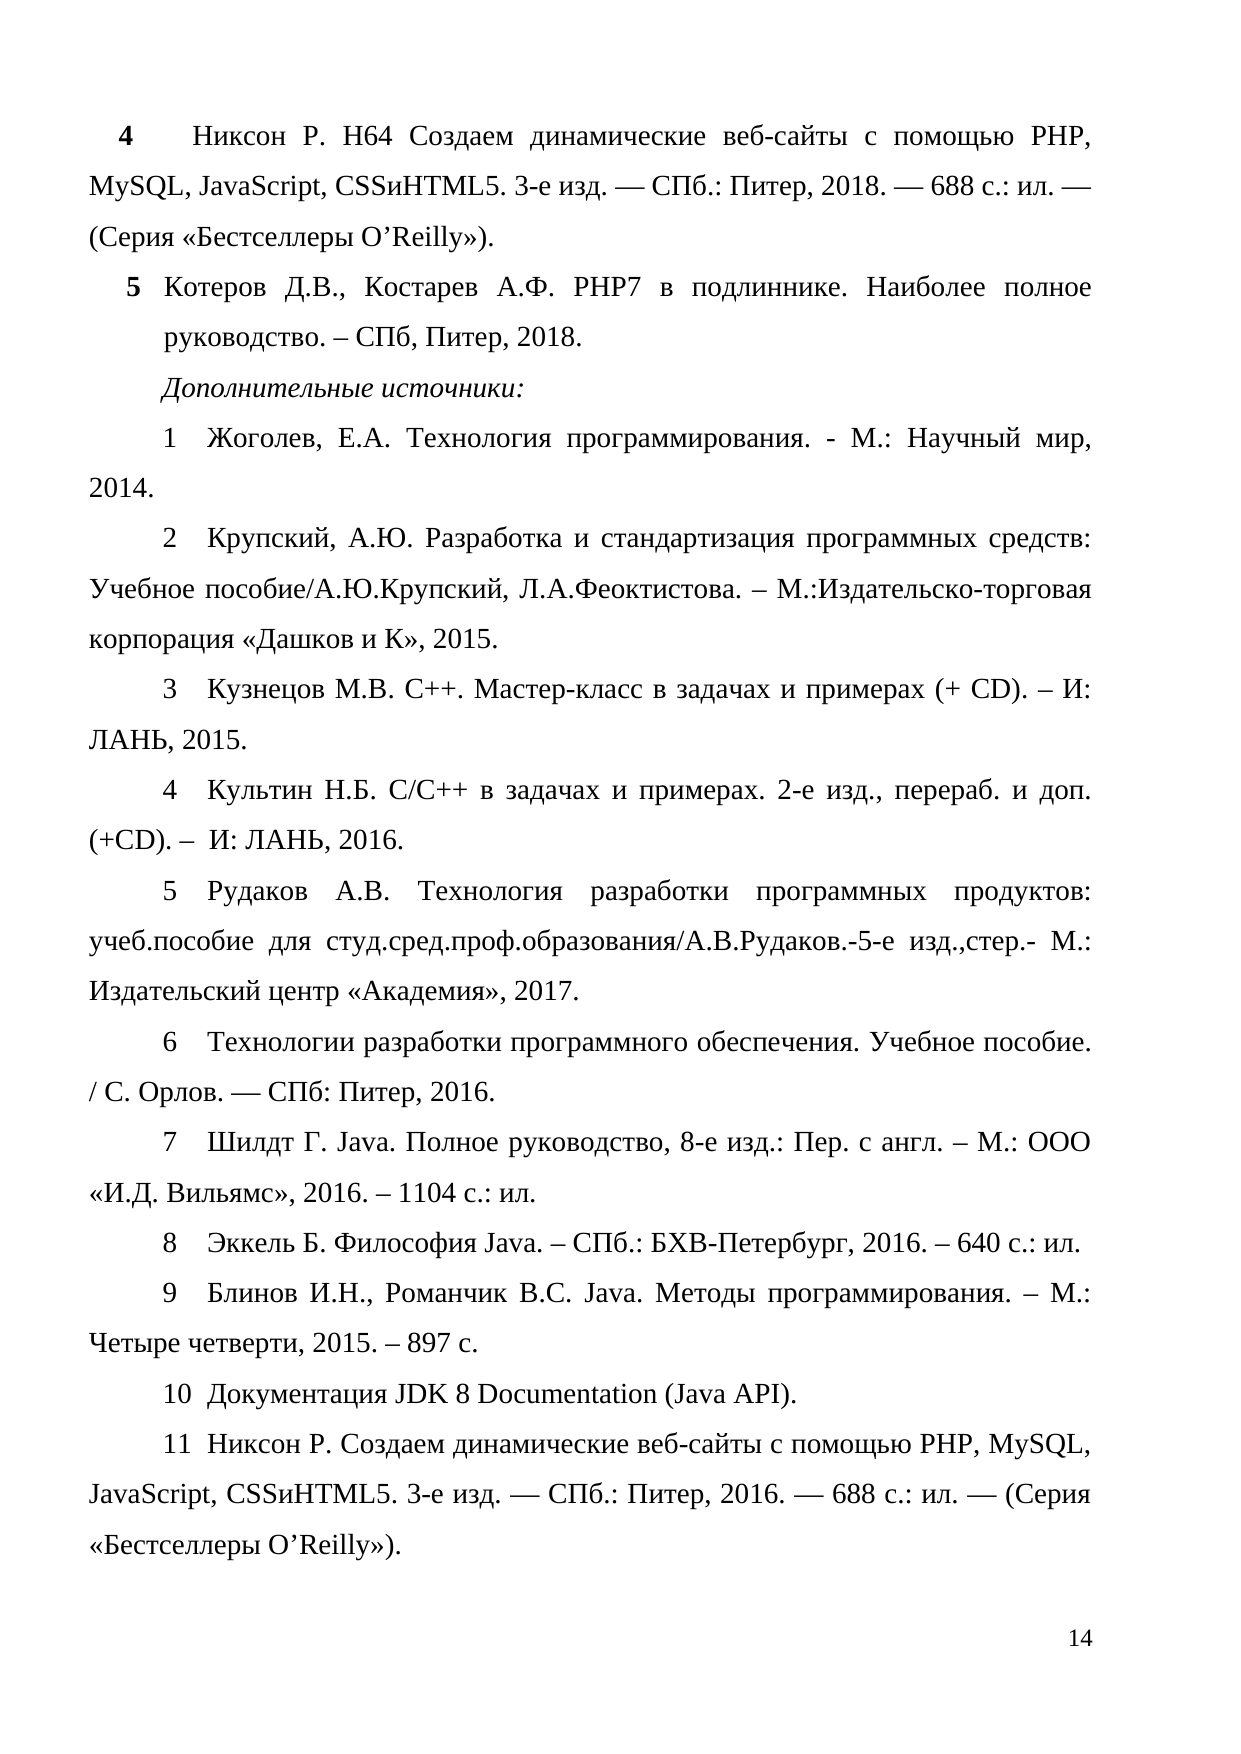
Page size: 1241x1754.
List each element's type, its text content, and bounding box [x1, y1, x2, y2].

list Блинов И.Н., Романчик В.С. Java. Методы программирования. – М.: Четыре четверти, 2015. – 897 с. [89, 1275, 1092, 1359]
list Жоголев, Е.А. Технология программирования. - М.: Научный мир, 2014. [89, 420, 1092, 504]
list Рудаков А.В. Технология разработки программных продуктов: учеб.пособие для студ.сред.проф.образования/А.В.Рудаков.-5-е изд.,стер.- М.: Издательский центр «Академия», 2017. [89, 873, 1092, 1007]
list Технологии разработки программного обеспечения. Учебное пособие. / С. Орлов. — СПб: Питер, 2016. [89, 1024, 1092, 1108]
list Эккель Б. Философия Java. – СПб.: БХВ-Петербург, 2016. – 640 с.: ил. [89, 1225, 1092, 1258]
list Кузнецов М.В. C++. Мастер-класс в задачах и примерах (+ CD). – И: ЛАНЬ, 2015. [89, 672, 1092, 755]
list Никсон Р. Н64 Создаем динамические веб-сайты с помощью PHP, MySQL, JavaScript, CSSиHTML5. 3-е изд. — СПб.: Питер, 2018. — 688 с.: ил. — (Серия «Бестселлеры O’Reilly»). [89, 118, 1092, 252]
list Котеров Д.В., Костарев А.Ф. PHP7 в подлиннике. Наиболее полное руководство. – СПб, Питер, 2018. [126, 269, 1092, 353]
text Дополнительные источники: [89, 370, 1092, 403]
list Документация JDK 8 Documentation (Java API). [89, 1376, 1092, 1409]
list Шилдт Г. Java. Полное руководство, 8-е изд.: Пер. с англ. – М.: ООО «И.Д. Вильямс», 2016. – 1104 с.: ил. [89, 1124, 1092, 1208]
list Крупский, А.Ю. Разработка и стандартизация программных средств: Учебное пособие/А.Ю.Крупский, Л.А.Феоктистова. – М.:Издательско-торговая корпорация «Дашков и К», 2015. [89, 521, 1092, 655]
list Никсон Р. Создаем динамические веб-сайты с помощью PHP, MySQL, JavaScript, CSSиHTML5. 3-е изд. — СПб.: Питер, 2016. — 688 с.: ил. — (Серия «Бестселлеры O’Reilly»). [89, 1426, 1092, 1560]
list Культин Н.Б. C/C++ в задачах и примерах. 2-е изд., перераб. и доп. (+CD). – И: ЛАНЬ, 2016. [89, 772, 1092, 856]
